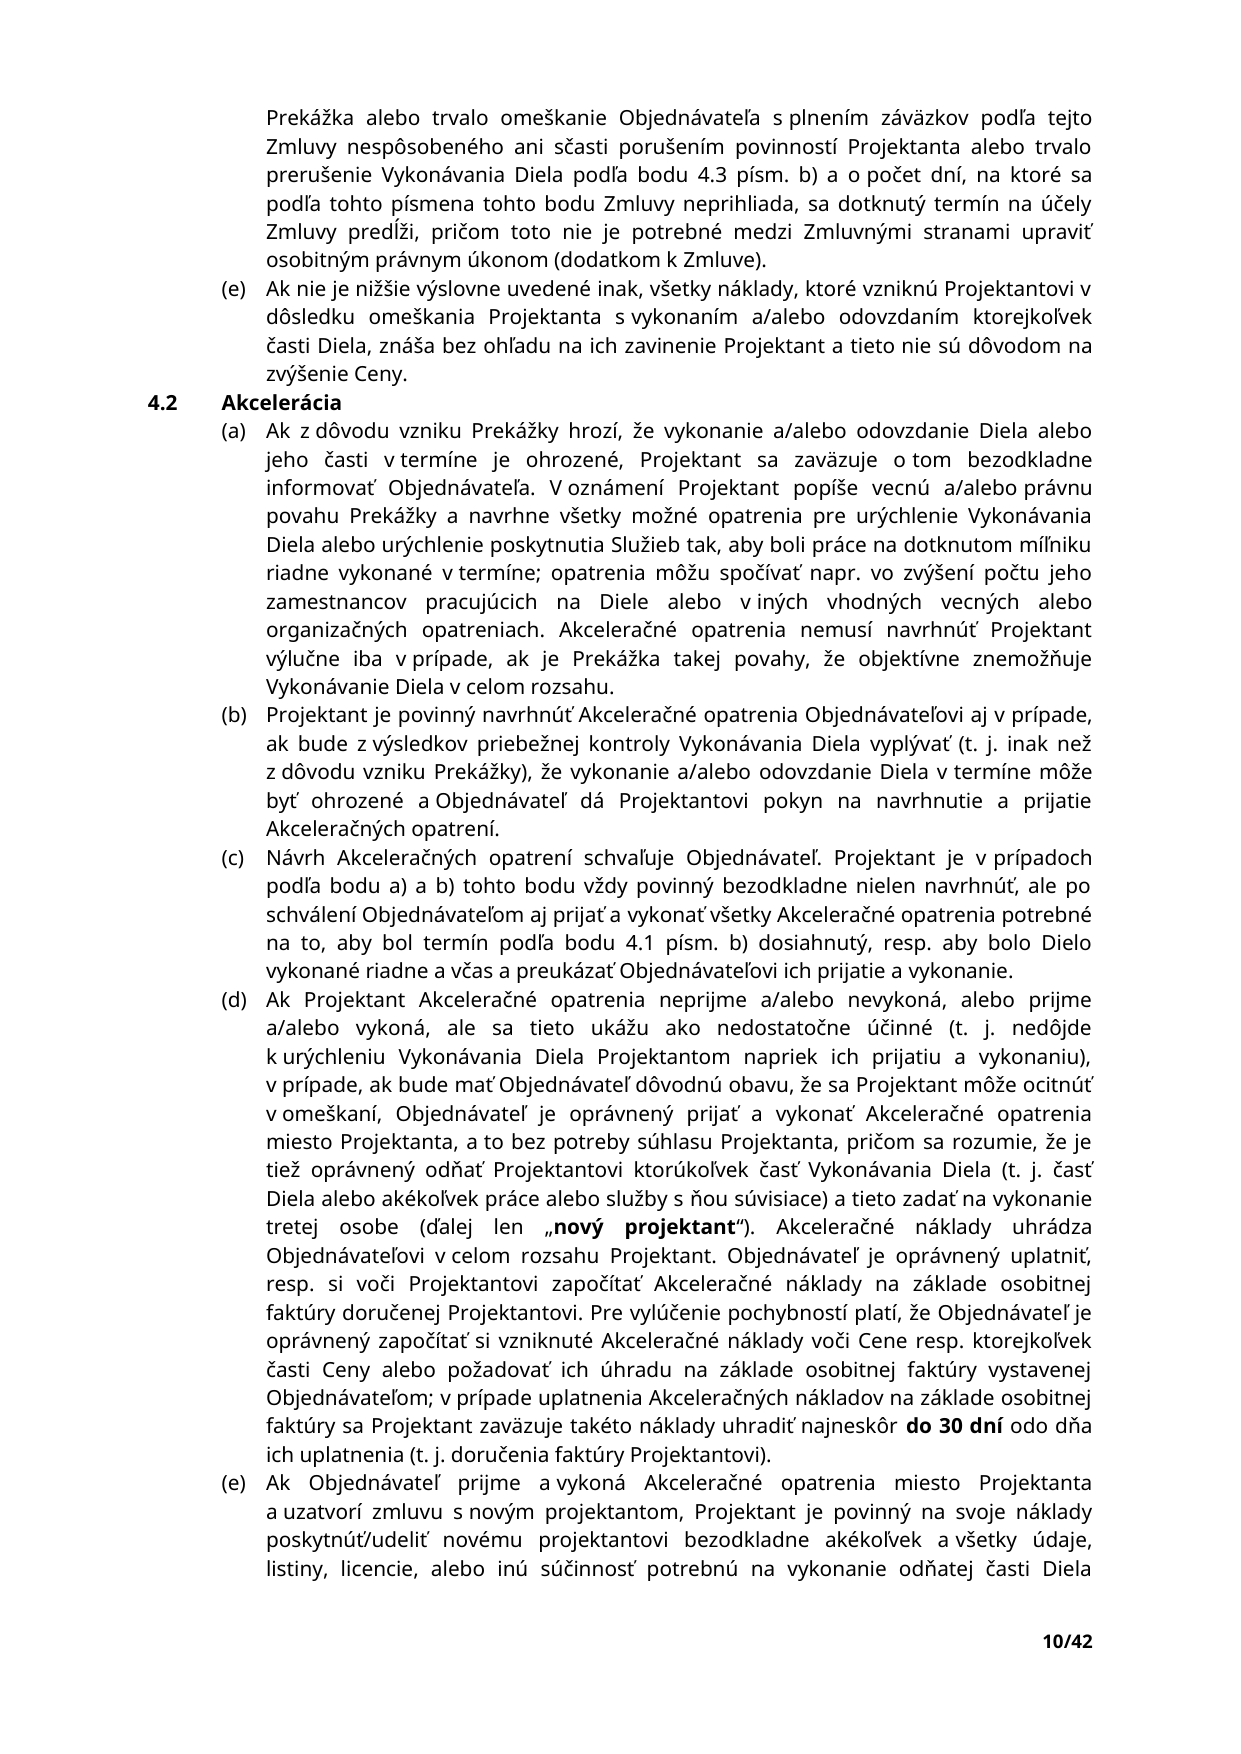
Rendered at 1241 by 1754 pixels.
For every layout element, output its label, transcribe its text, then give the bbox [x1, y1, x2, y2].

text 4.2 Akcelerácia [148, 388, 1093, 416]
text (e) Ak nie je nižšie výslovne uvedené inak, všetky náklady, ktoré vzniknú Projektantovi v dôsledku omeškania Projektanta s vykonaním a/alebo odovzdaním ktorejkoľvek časti Diela, znáša bez ohľadu na ich zavinenie Projektant a tieto nie sú dôvodom na zvýšenie Ceny. [221, 274, 1093, 388]
text (b) Projektant je povinný navrhnúť Akceleračné opatrenia Objednávateľovi aj v prípade, ak bude z výsledkov priebežnej kontroly Vykonávania Diela vyplývať (t. j. inak než z dôvodu vzniku Prekážky), že vykonanie a/alebo odovzdanie Diela v termíne môže byť ohrozené a Objednávateľ dá Projektantovi pokyn na navrhnutie a prijatie Akceleračných opatrení. [221, 701, 1093, 843]
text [221, 1468, 1093, 1582]
text (c) Návrh Akceleračných opatrení schvaľuje Objednávateľ. Projektant je v prípadoch podľa bodu a) a b) tohto bodu vždy povinný bezodkladne nielen navrhnúť, ale po schválení Objednávateľom aj prijať a vykonať všetky Akceleračné opatrenia potrebné na to, aby bol termín podľa bodu 4.1 písm. b) dosiahnutý, resp. aby bolo Dielo vykonané riadne a včas a preukázať Objednávateľovi ich prijatie a vykonanie. [221, 843, 1093, 985]
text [221, 103, 1093, 274]
text (d) Ak Projektant Akceleračné opatrenia neprijme a/alebo nevykoná, alebo prijme a/alebo vykoná, ale sa tieto ukážu ako nedostatočne účinné (t. j. nedôjde k urýchleniu Vykonávania Diela Projektantom napriek ich prijatiu a vykonaniu), v prípade, ak bude mať Objednávateľ dôvodnú obavu, že sa Projektant môže ocitnúť v omeškaní, Objednávateľ je oprávnený prijať a vykonať Akceleračné opatrenia miesto Projektanta, a to bez potreby súhlasu Projektanta, pričom sa rozumie, že je tiež oprávnený odňať Projektantovi ktorúkoľvek časť Vykonávania Diela (t. j. časť Diela alebo akékoľvek práce alebo služby s ňou súvisiace) a tieto zadať na vykonanie tretej osobe (ďalej len „nový projektant“). Akceleračné náklady uhrádza Objednávateľovi v celom rozsahu Projektant. Objednávateľ je oprávnený uplatniť, resp. si voči Projektantovi započítať Akceleračné náklady na základe osobitnej faktúry doručenej Projektantovi. Pre vylúčenie pochybností platí, že Objednávateľ je oprávnený započítať si vzniknuté Akceleračné náklady voči Cene resp. ktorejkoľvek časti Ceny alebo požadovať ich úhradu na základe osobitnej faktúry vystavenej Objednávateľom; v prípade uplatnenia Akceleračných nákladov na základe osobitnej faktúry sa Projektant zaväzuje takéto náklady uhradiť najneskôr do 30 dní odo dňa ich uplatnenia (t. j. doručenia faktúry Projektantovi). [221, 985, 1093, 1468]
text (a) Ak z dôvodu vzniku Prekážky hrozí, že vykonanie a/alebo odovzdanie Diela alebo jeho časti v termíne je ohrozené, Projektant sa zaväzuje o tom bezodkladne informovať Objednávateľa. V oznámení Projektant popíše vecnú a/alebo právnu povahu Prekážky a navrhne všetky možné opatrenia pre urýchlenie Vykonávania Diela alebo urýchlenie poskytnutia Služieb tak, aby boli práce na dotknutom míľniku riadne vykonané v termíne; opatrenia môžu spočívať napr. vo zvýšení počtu jeho zamestnancov pracujúcich na Diele alebo v iných vhodných vecných alebo organizačných opatreniach. Akceleračné opatrenia nemusí navrhnúť Projektant výlučne iba v prípade, ak je Prekážka takej povahy, že objektívne znemožňuje Vykonávanie Diela v celom rozsahu. [221, 416, 1093, 701]
